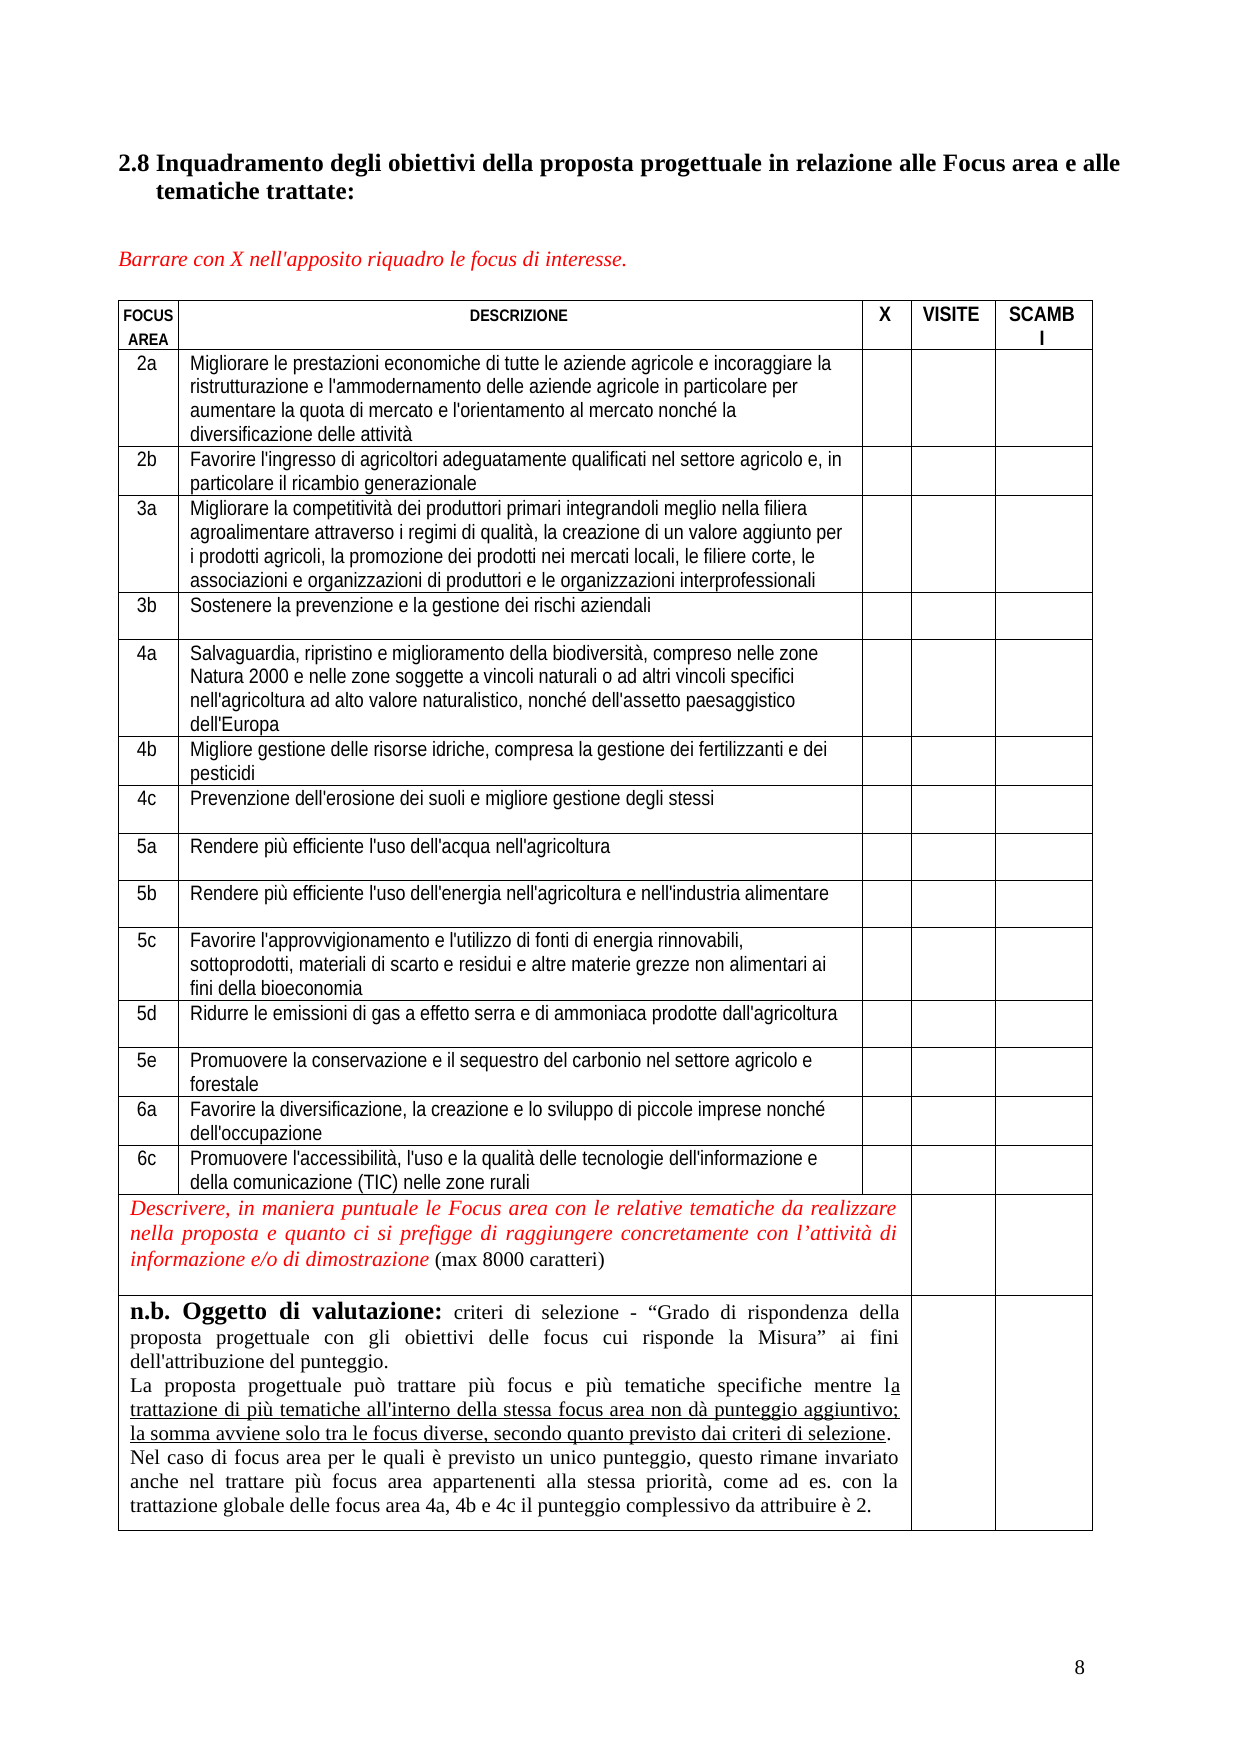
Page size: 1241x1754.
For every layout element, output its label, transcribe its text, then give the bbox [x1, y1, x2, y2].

table_cell [912, 1097, 995, 1145]
table_cell [863, 593, 911, 639]
table_cell Rendere più efficiente l'uso dell'acqua nell'agricoltura [179, 834, 862, 880]
table_cell [912, 496, 995, 592]
table_cell [863, 350, 911, 446]
table_cell [912, 1001, 995, 1047]
table_cell [912, 834, 995, 880]
table_cell [996, 1001, 1092, 1047]
table_cell [996, 593, 1092, 639]
table_cell Favorire l'approvvigionamento e l'utilizzo di fonti di energia rinnovabili, sottoprodotti, materiali di scarto e residui e altre materie grezze non alimentari ai fini della bioeconomia [179, 928, 862, 1000]
table_cell [996, 1097, 1092, 1145]
table_cell [863, 786, 911, 832]
table_cell [912, 350, 995, 446]
table_cell 3a [119, 496, 178, 592]
table_header descrizione [179, 301, 862, 349]
table_cell [996, 1296, 1092, 1529]
table_cell Promuovere l'accessibilità, l'uso e la qualità delle tecnologie dell'informazione e della comunicazione (TIC) nelle zone rurali [179, 1146, 862, 1194]
table_cell Prevenzione dell'erosione dei suoli e migliore gestione degli stessi [179, 786, 862, 832]
table_cell [863, 640, 911, 736]
table_cell Descrivere, in maniera puntuale le Focus area con le relative tematiche da realizzare nella proposta e quanto ci si prefigge di raggiungere concretamente con l’attività di informazione e/o di dimostrazione (max 8000 caratteri) [119, 1195, 911, 1295]
table_cell [912, 1296, 995, 1529]
table_cell [912, 881, 995, 927]
table_cell [996, 786, 1092, 832]
table_cell [912, 1195, 995, 1295]
table_cell [863, 737, 911, 785]
subtitle Inquadramento degli obiettivi della proposta progettuale in relazione alle Focus area e alle tematiche trattate: [118, 148, 1122, 205]
table_cell [863, 1097, 911, 1145]
table_header focus area [119, 301, 178, 349]
table_cell Favorire l'ingresso di agricoltori adeguatamente qualificati nel settore agricolo e, in particolare il ricambio generazionale [179, 447, 862, 495]
table_cell [996, 496, 1092, 592]
table_cell [912, 640, 995, 736]
table_cell Migliore gestione delle risorse idriche, compresa la gestione dei fertilizzanti e dei pesticidi [179, 737, 862, 785]
table_cell [996, 928, 1092, 1000]
table_cell [996, 737, 1092, 785]
table_cell 5e [119, 1048, 178, 1096]
table_cell 6c [119, 1146, 178, 1194]
table_cell [912, 593, 995, 639]
table_cell 2a [119, 350, 178, 446]
table_cell [912, 786, 995, 832]
table_cell Favorire la diversificazione, la creazione e lo sviluppo di piccole imprese nonché dell'occupazione [179, 1097, 862, 1145]
table_cell [996, 834, 1092, 880]
table_cell 4c [119, 786, 178, 832]
table_cell 4a [119, 640, 178, 736]
table_cell [996, 1195, 1092, 1295]
table_cell [996, 881, 1092, 927]
table_cell Salvaguardia, ripristino e miglioramento della biodiversità, compreso nelle zone Natura 2000 e nelle zone soggette a vincoli naturali o ad altri vincoli specifici nell'agricoltura ad alto valore naturalistico, nonché dell'assetto paesaggistico dell'Europa [179, 640, 862, 736]
table_cell Migliorare le prestazioni economiche di tutte le aziende agricole e incoraggiare la ristrutturazione e l'ammodernamento delle aziende agricole in particolare per aumentare la quota di mercato e l'orientamento al mercato nonché la diversificazione delle attività [179, 350, 862, 446]
table_cell [863, 447, 911, 495]
table_cell Rendere più efficiente l'uso dell'energia nell'agricoltura e nell'industria alimentare [179, 881, 862, 927]
table_cell [996, 640, 1092, 736]
table_header X [863, 301, 911, 349]
table_cell n.b. Oggetto di valutazione: criteri di selezione - “Grado di rispondenza della proposta progettuale con gli obiettivi delle focus cui risponde la Misura” ai fini dell'attribuzione del punteggio. La proposta progettuale può trattare più focus e più tematiche specifiche mentre la trattazione di più tematiche all'interno della stessa focus area non dà punteggio aggiuntivo; la somma avviene solo tra le focus diverse, secondo quanto previsto dai criteri di selezione. Nel caso di focus area per le quali è previsto un unico punteggio, questo rimane invariato anche nel trattare più focus area appartenenti alla stessa priorità, come ad es. con la trattazione globale delle focus area 4a, 4b e 4c il punteggio complessivo da attribuire è 2. [119, 1296, 911, 1529]
table_cell [912, 447, 995, 495]
table_cell 5d [119, 1001, 178, 1047]
table_header VISITE [912, 301, 995, 349]
table_cell [863, 496, 911, 592]
table_cell [996, 350, 1092, 446]
table_cell [863, 1146, 911, 1194]
table_cell [912, 737, 995, 785]
table_cell [996, 1146, 1092, 1194]
table_cell 4b [119, 737, 178, 785]
table_cell Sostenere la prevenzione e la gestione dei rischi aziendali [179, 593, 862, 639]
table_cell [863, 881, 911, 927]
table_cell 2b [119, 447, 178, 495]
table_cell [996, 447, 1092, 495]
table_cell [996, 1048, 1092, 1096]
table_cell 5c [119, 928, 178, 1000]
table_cell Promuovere la conservazione e il sequestro del carbonio nel settore agricolo e forestale [179, 1048, 862, 1096]
table_cell [863, 928, 911, 1000]
table_cell [912, 1146, 995, 1194]
table_cell [863, 1048, 911, 1096]
table_cell 5a [119, 834, 178, 880]
table_cell Ridurre le emissioni di gas a effetto serra e di ammoniaca prodotte dall'agricoltura [179, 1001, 862, 1047]
table_cell 5b [119, 881, 178, 927]
text Barrare con X nell'apposito riquadro le focus di interesse. [118, 246, 1122, 272]
table_cell Migliorare la competitività dei produttori primari integrandoli meglio nella filiera agroalimentare attraverso i regimi di qualità, la creazione di un valore aggiunto per i prodotti agricoli, la promozione dei prodotti nei mercati locali, le filiere corte, le associazioni e organizzazioni di produttori e le organizzazioni interprofessionali [179, 496, 862, 592]
table_cell [863, 834, 911, 880]
table_cell [912, 1048, 995, 1096]
table_cell 3b [119, 593, 178, 639]
table_cell 6a [119, 1097, 178, 1145]
table_cell [863, 1001, 911, 1047]
table_cell [912, 928, 995, 1000]
table_header SCAMBI [996, 301, 1092, 349]
